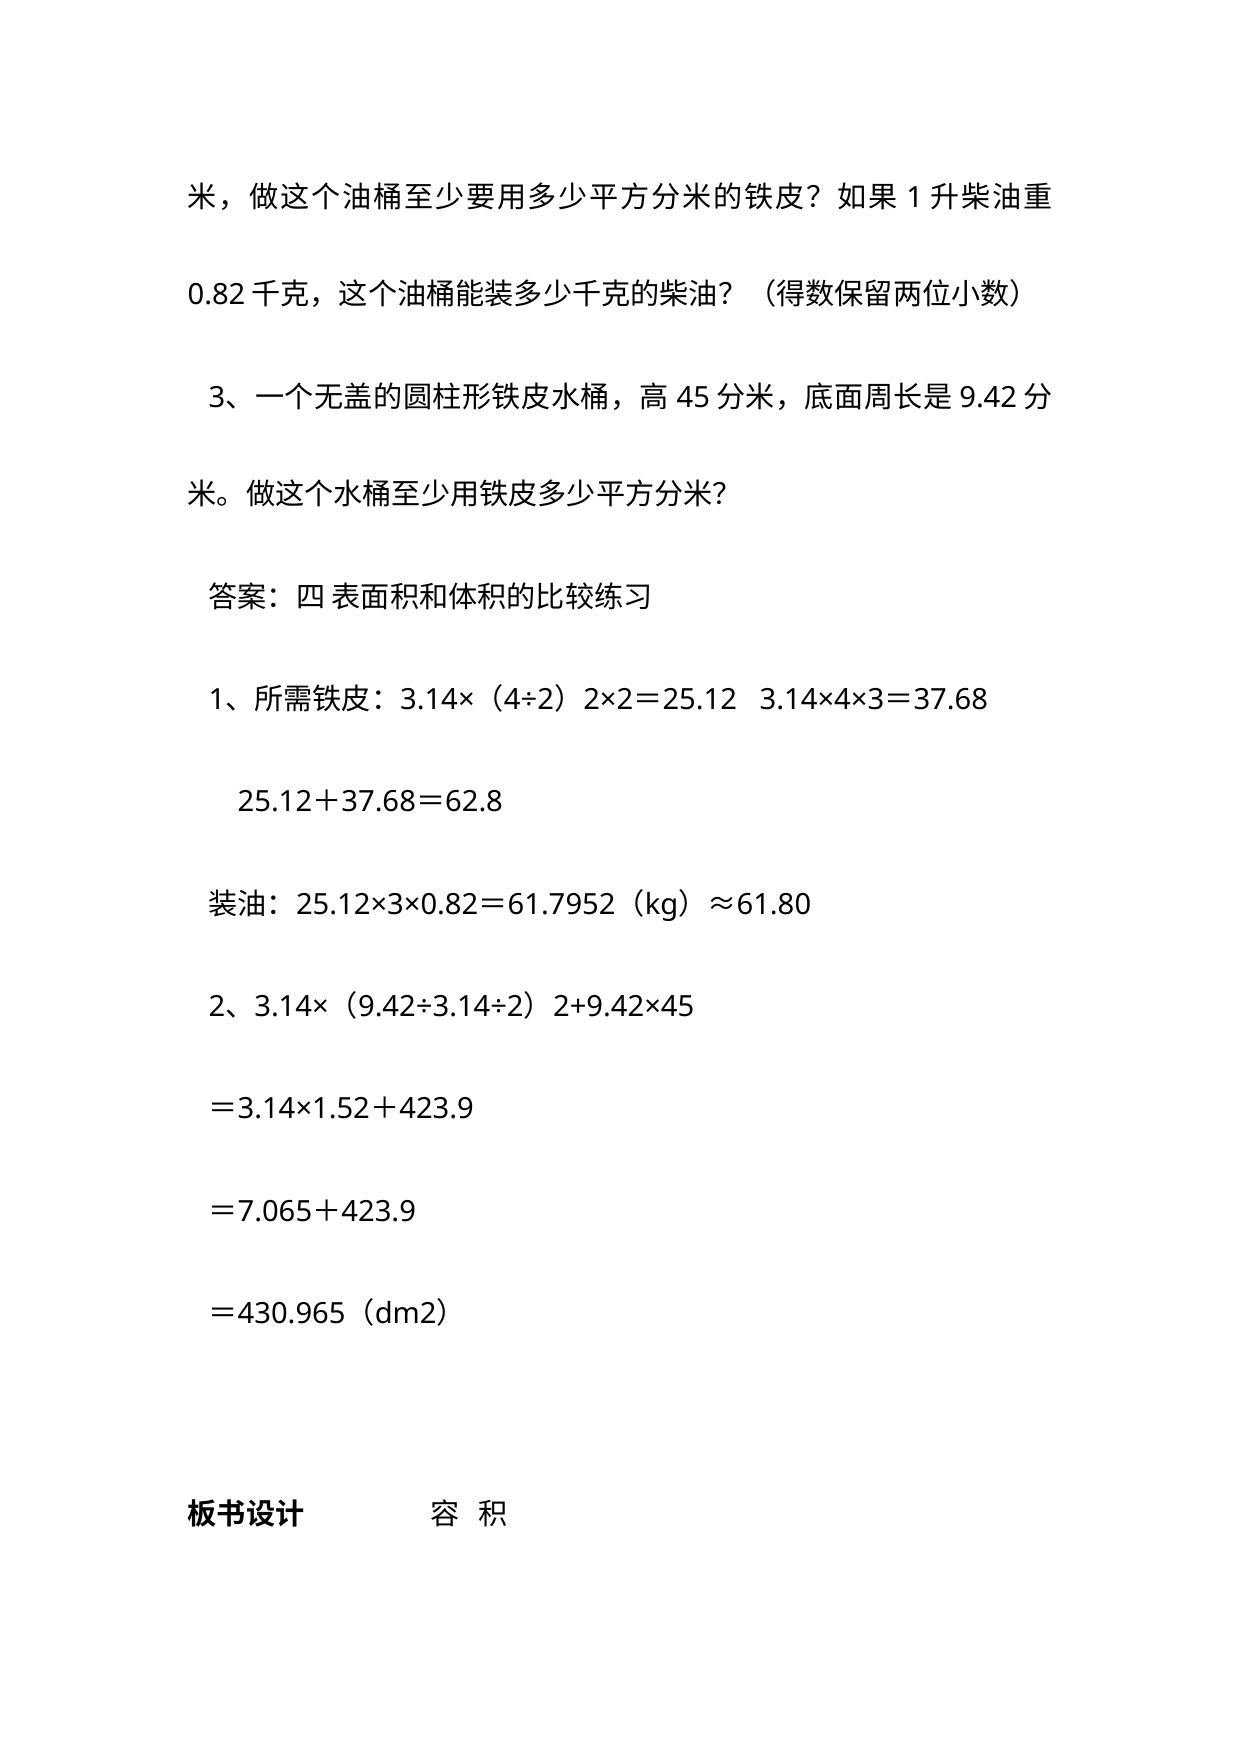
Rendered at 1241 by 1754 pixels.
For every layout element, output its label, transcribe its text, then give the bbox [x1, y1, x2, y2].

text 答案：四 表面积和体积的比较练习 [187, 562, 1053, 627]
text 板书设计 容 积 [187, 1479, 1053, 1544]
text 3、一个无盖的圆柱形铁皮水桶，高45分米，底面周长是9.42分米。做这个水桶至少用铁皮多少平方分米？ [187, 362, 1053, 524]
text 装油：25.12×3×0.82＝61.7952（kg）≈61.80 [187, 869, 1053, 934]
text 1、所需铁皮：3.14×（4÷2）2×2＝25.12 3.14×4×3＝37.68 [187, 664, 1053, 729]
text 2、3.14×（9.42÷3.14÷2）2+9.42×45 [187, 971, 1053, 1036]
text ＝3.14×1.52＋423.9 [187, 1074, 1053, 1139]
text ＝7.065＋423.9 [187, 1176, 1053, 1241]
text 25.12＋37.68＝62.8 [187, 767, 1053, 832]
text ＝430.965（dm2） [187, 1278, 1053, 1343]
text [187, 162, 1053, 324]
